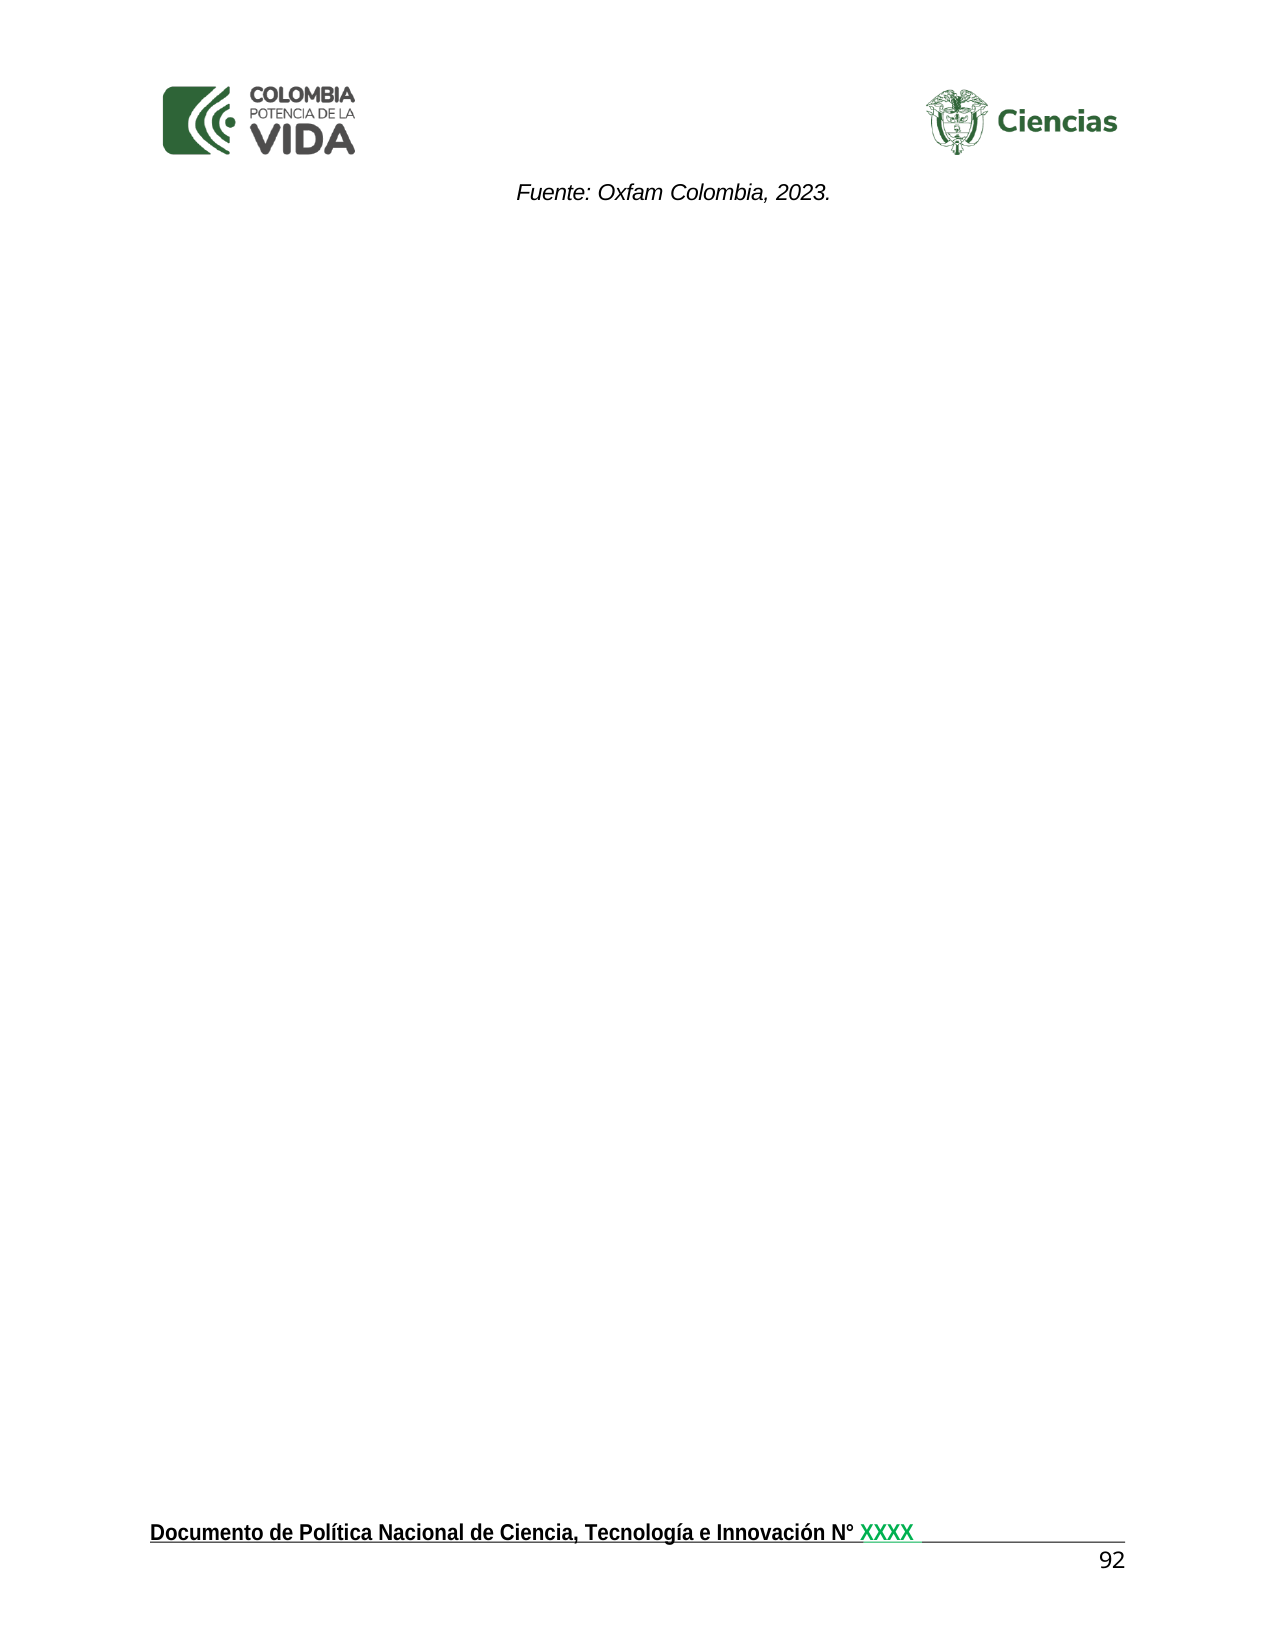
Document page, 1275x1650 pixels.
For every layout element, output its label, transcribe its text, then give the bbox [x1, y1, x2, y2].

text Fuente: Oxfam Colombia, 2023. [212, 179, 1137, 206]
picture [915, 81, 1125, 161]
picture [150, 78, 366, 161]
